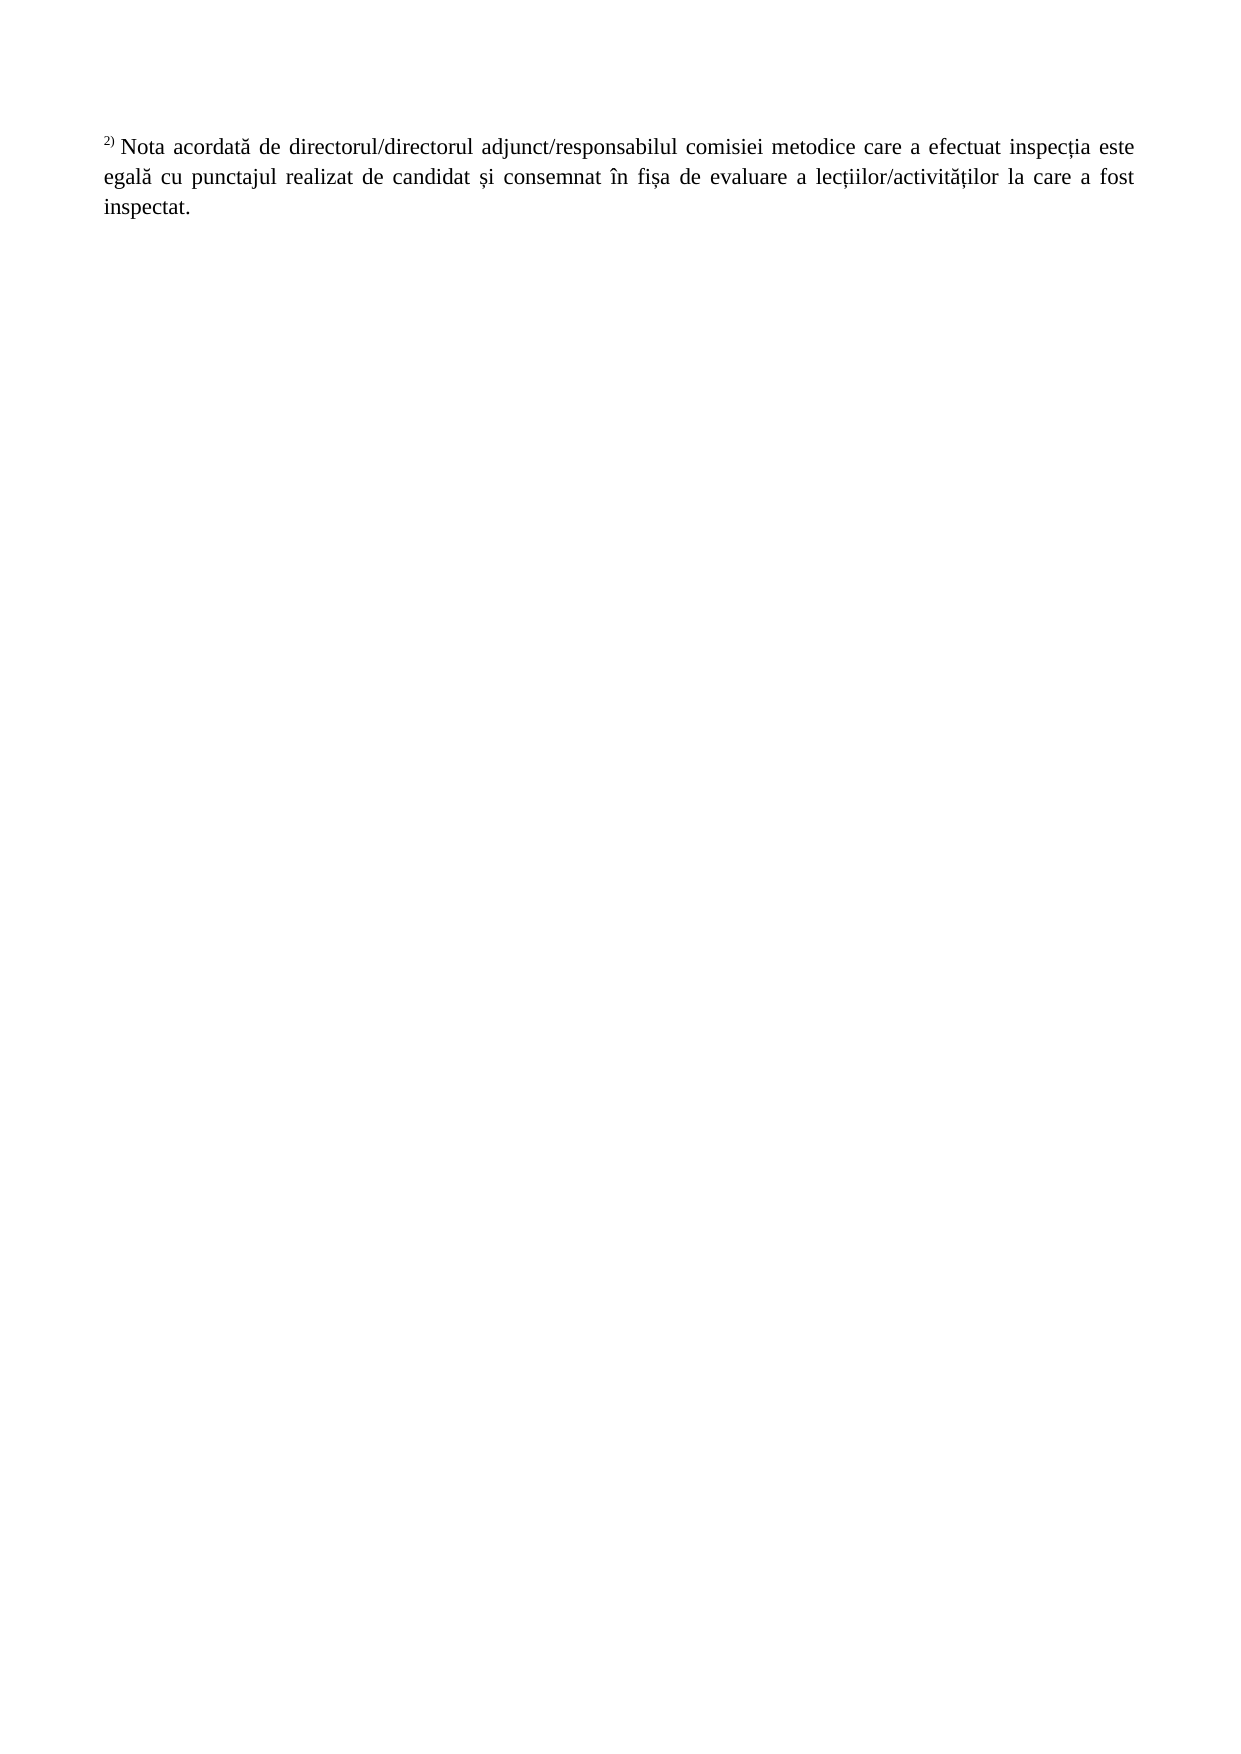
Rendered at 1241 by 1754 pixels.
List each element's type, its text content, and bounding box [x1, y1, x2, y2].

text 2) Nota acordată de directorul/directorul adjunct/responsabilul comisiei metodice care a efectuat inspecția este egală cu punctajul realizat de candidat și consemnat în fișa de evaluare a lecțiilor/activităților la care a fost inspectat. [103, 133, 1137, 220]
